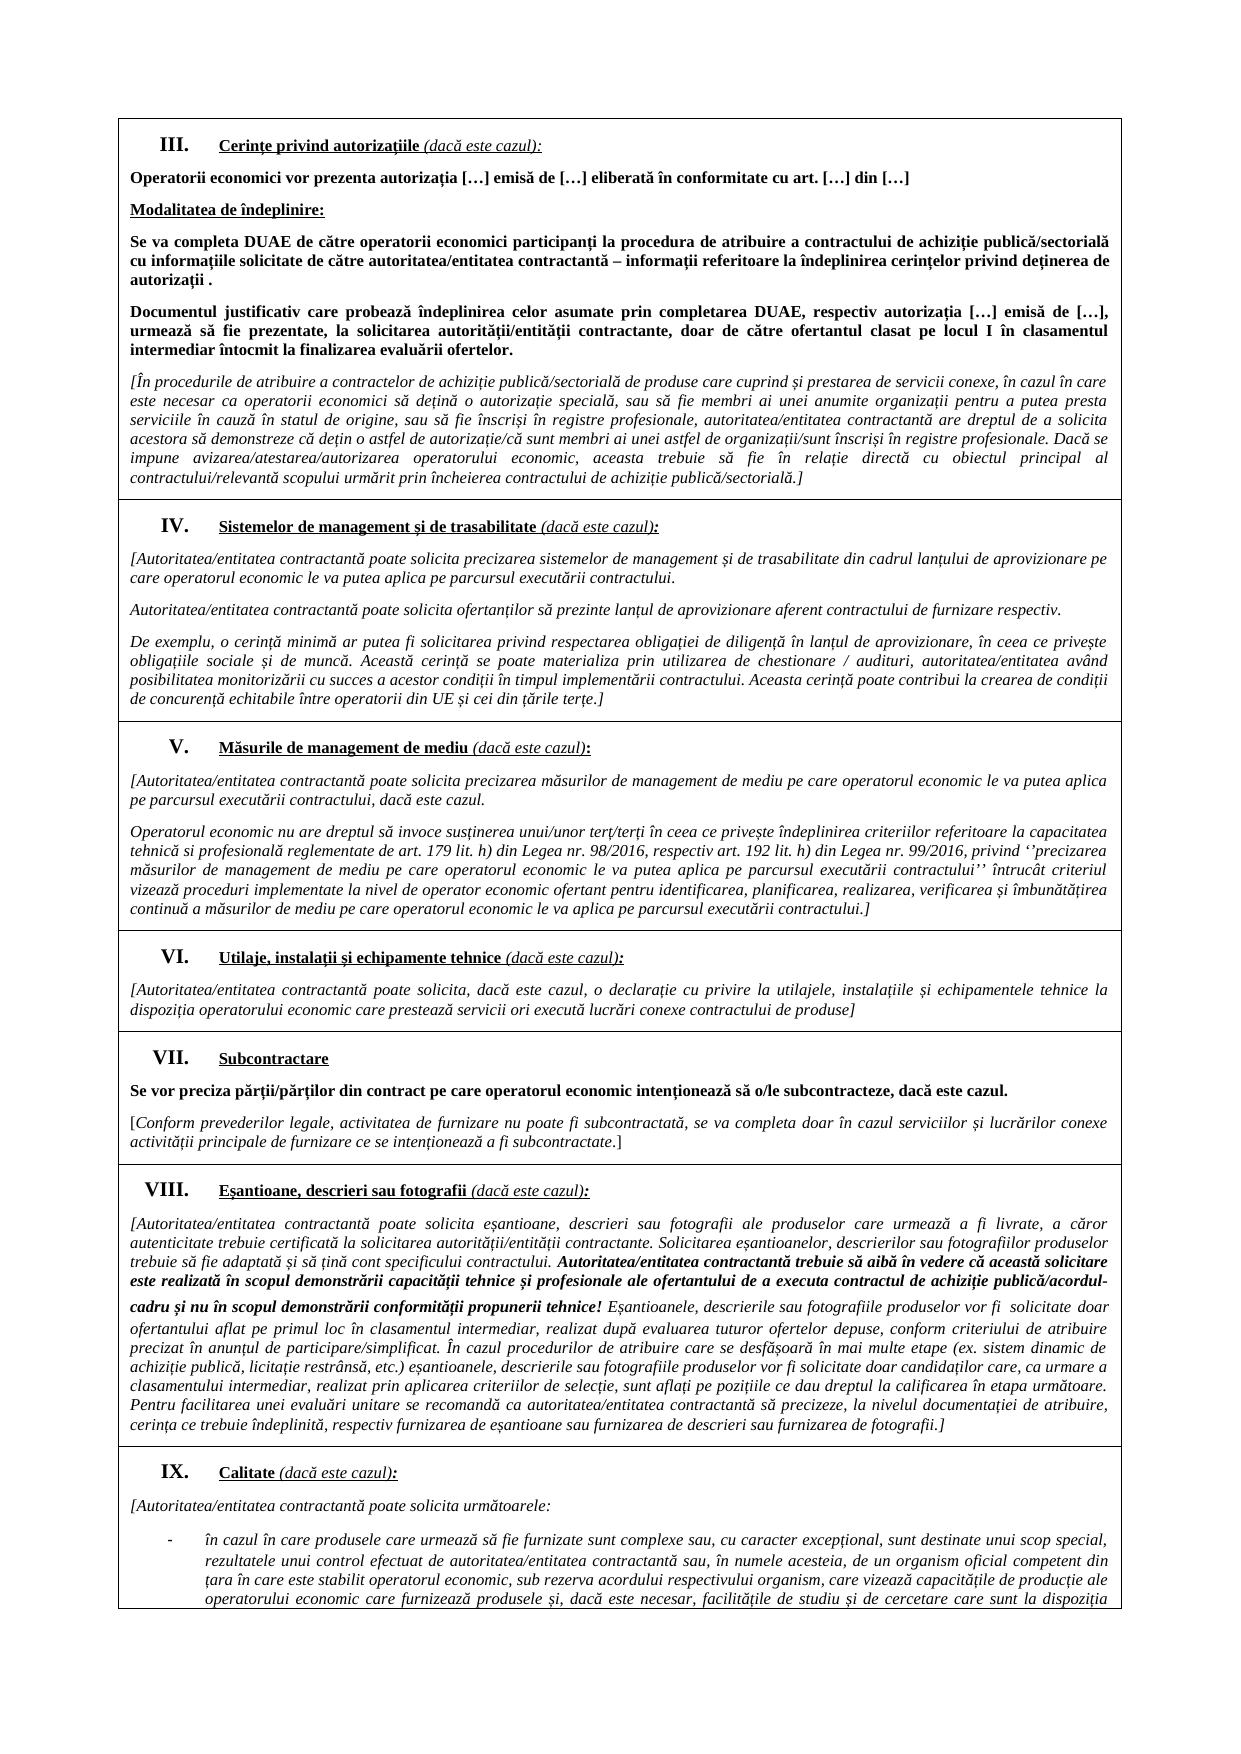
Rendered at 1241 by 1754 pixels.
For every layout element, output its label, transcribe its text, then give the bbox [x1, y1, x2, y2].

table_cell Eșantioane, descrieri sau fotografii (dacă este cazul): [Autoritatea/entitatea contractantă poate solicita eșantioane, descrieri sau fotografii ale produselor care urmează a fi livrate, a căror autenticitate trebuie certificată la solicitarea autorității/entității contractante. Solicitarea eșantioanelor, descrierilor sau fotografiilor produselor trebuie să fie adaptată și să țină cont specificului contractului. Autoritatea/entitatea contractantă trebuie să aibă în vedere că această solicitare este realizată în scopul demonstrării capacității tehnice și profesionale ale ofertantului de a executa contractul de achiziție publică/acordul-cadru și nu în scopul demonstrării conformității propunerii tehnice! Eșantioanele, descrierile sau fotografiile produselor vor fi solicitate doar ofertantului aflat pe primul loc în clasamentul intermediar, realizat după evaluarea tuturor ofertelor depuse, conform criteriului de atribuire precizat în anunțul de participare/simplificat. În cazul procedurilor de atribuire care se desfășoară în mai multe etape (ex. sistem dinamic de achiziție publică, licitație restrânsă, etc.) eșantioanele, descrierile sau fotografiile produselor vor fi solicitate doar candidaților care, ca urmare a clasamentului intermediar, realizat prin aplicarea criteriilor de selecție, sunt aflați pe pozițiile ce dau dreptul la calificarea în etapa următoare. Pentru facilitarea unei evaluări unitare se recomandă ca autoritatea/entitatea contractantă să precizeze, la nivelul documentației de atribuire, cerința ce trebuie îndeplinită, respectiv furnizarea de eșantioane sau furnizarea de descrieri sau furnizarea de fotografii.] [119, 1165, 1121, 1446]
table_cell Măsurile de management de mediu (dacă este cazul): [Autoritatea/entitatea contractantă poate solicita precizarea măsurilor de management de mediu pe care operatorul economic le va putea aplica pe parcursul executării contractului, dacă este cazul. Operatorul economic nu are dreptul să invoce susținerea unui/unor terț/terți în ceea ce privește îndeplinirea criteriilor referitoare la capacitatea tehnică si profesională reglementate de art. 179 lit. h) din Legea nr. 98/2016, respectiv art. 192 lit. h) din Legea nr. 99/2016, privind ‘’precizarea măsurilor de management de mediu pe care operatorul economic le va putea aplica pe parcursul executării contractului’’ întrucât criteriul vizează proceduri implementate la nivel de operator economic ofertant pentru identificarea, planificarea, realizarea, verificarea și îmbunătățirea continuă a măsurilor de mediu pe care operatorul economic le va aplica pe parcursul executării contractului.] [119, 722, 1121, 930]
table_cell Utilaje, instalații și echipamente tehnice (dacă este cazul): [Autoritatea/entitatea contractantă poate solicita, dacă este cazul, o declarație cu privire la utilajele, instalațiile și echipamentele tehnice la dispoziția operatorului economic care prestează servicii ori execută lucrări conexe contractului de produse] [119, 931, 1121, 1031]
table_cell Sistemelor de management și de trasabilitate (dacă este cazul): [Autoritatea/entitatea contractantă poate solicita precizarea sistemelor de management și de trasabilitate din cadrul lanțului de aprovizionare pe care operatorul economic le va putea aplica pe parcursul executării contractului. Autoritatea/entitatea contractantă poate solicita ofertanților să prezinte lanțul de aprovizionare aferent contractului de furnizare respectiv. De exemplu, o cerință minimă ar putea fi solicitarea privind respectarea obligației de diligență în lanțul de aprovizionare, în ceea ce privește obligațiile sociale și de muncă. Această cerință se poate materializa prin utilizarea de chestionare / audituri, autoritatea/entitatea având posibilitatea monitorizării cu succes a acestor condiții în timpul implementării contractului. Aceasta cerință poate contribui la crearea de condiții de concurență echitabile între operatorii din UE și cei din țările terțe.] [119, 500, 1121, 721]
table_cell Cerințe privind autorizațiile (dacă este cazul): Operatorii economici vor prezenta autorizația […] emisă de […] eliberată în conformitate cu art. […] din […] Modalitatea de îndeplinire: Se va completa DUAE de către operatorii economici participanți la procedura de atribuire a contractului de achiziție publică/sectorială cu informațiile solicitate de către autoritatea/entitatea contractantă – informații referitoare la îndeplinirea cerințelor privind deținerea de autorizații . Documentul justificativ care probează îndeplinirea celor asumate prin completarea DUAE, respectiv autorizația […] emisă de […], urmează să fie prezentate, la solicitarea autorității/entității contractante, doar de către ofertantul clasat pe locul I în clasamentul intermediar întocmit la finalizarea evaluării ofertelor. [În procedurile de atribuire a contractelor de achiziție publică/sectorială de produse care cuprind și prestarea de servicii conexe, în cazul în care este necesar ca operatorii economici să dețină o autorizație specială, sau să fie membri ai unei anumite organizații pentru a putea presta serviciile în cauză în statul de origine, sau să fie înscriși în registre profesionale, autoritatea/entitatea contractantă are dreptul de a solicita acestora să demonstreze că dețin o astfel de autorizație/că sunt membri ai unei astfel de organizații/sunt înscriși în registre profesionale. Dacă se impune avizarea/atestarea/autorizarea operatorului economic, aceasta trebuie să fie în relație directă cu obiectul principal al contractului/relevantă scopului urmărit prin încheierea contractului de achiziție publică/sectorială.] [119, 119, 1121, 499]
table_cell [119, 1447, 1121, 1608]
table_cell Subcontractare Se vor preciza părții/părților din contract pe care operatorul economic intenționează să o/le subcontracteze, dacă este cazul. [Conform prevederilor legale, activitatea de furnizare nu poate fi subcontractată, se va completa doar în cazul serviciilor și lucrărilor conexe activității principale de furnizare ce se intenționează a fi subcontractate.] [119, 1032, 1121, 1164]
